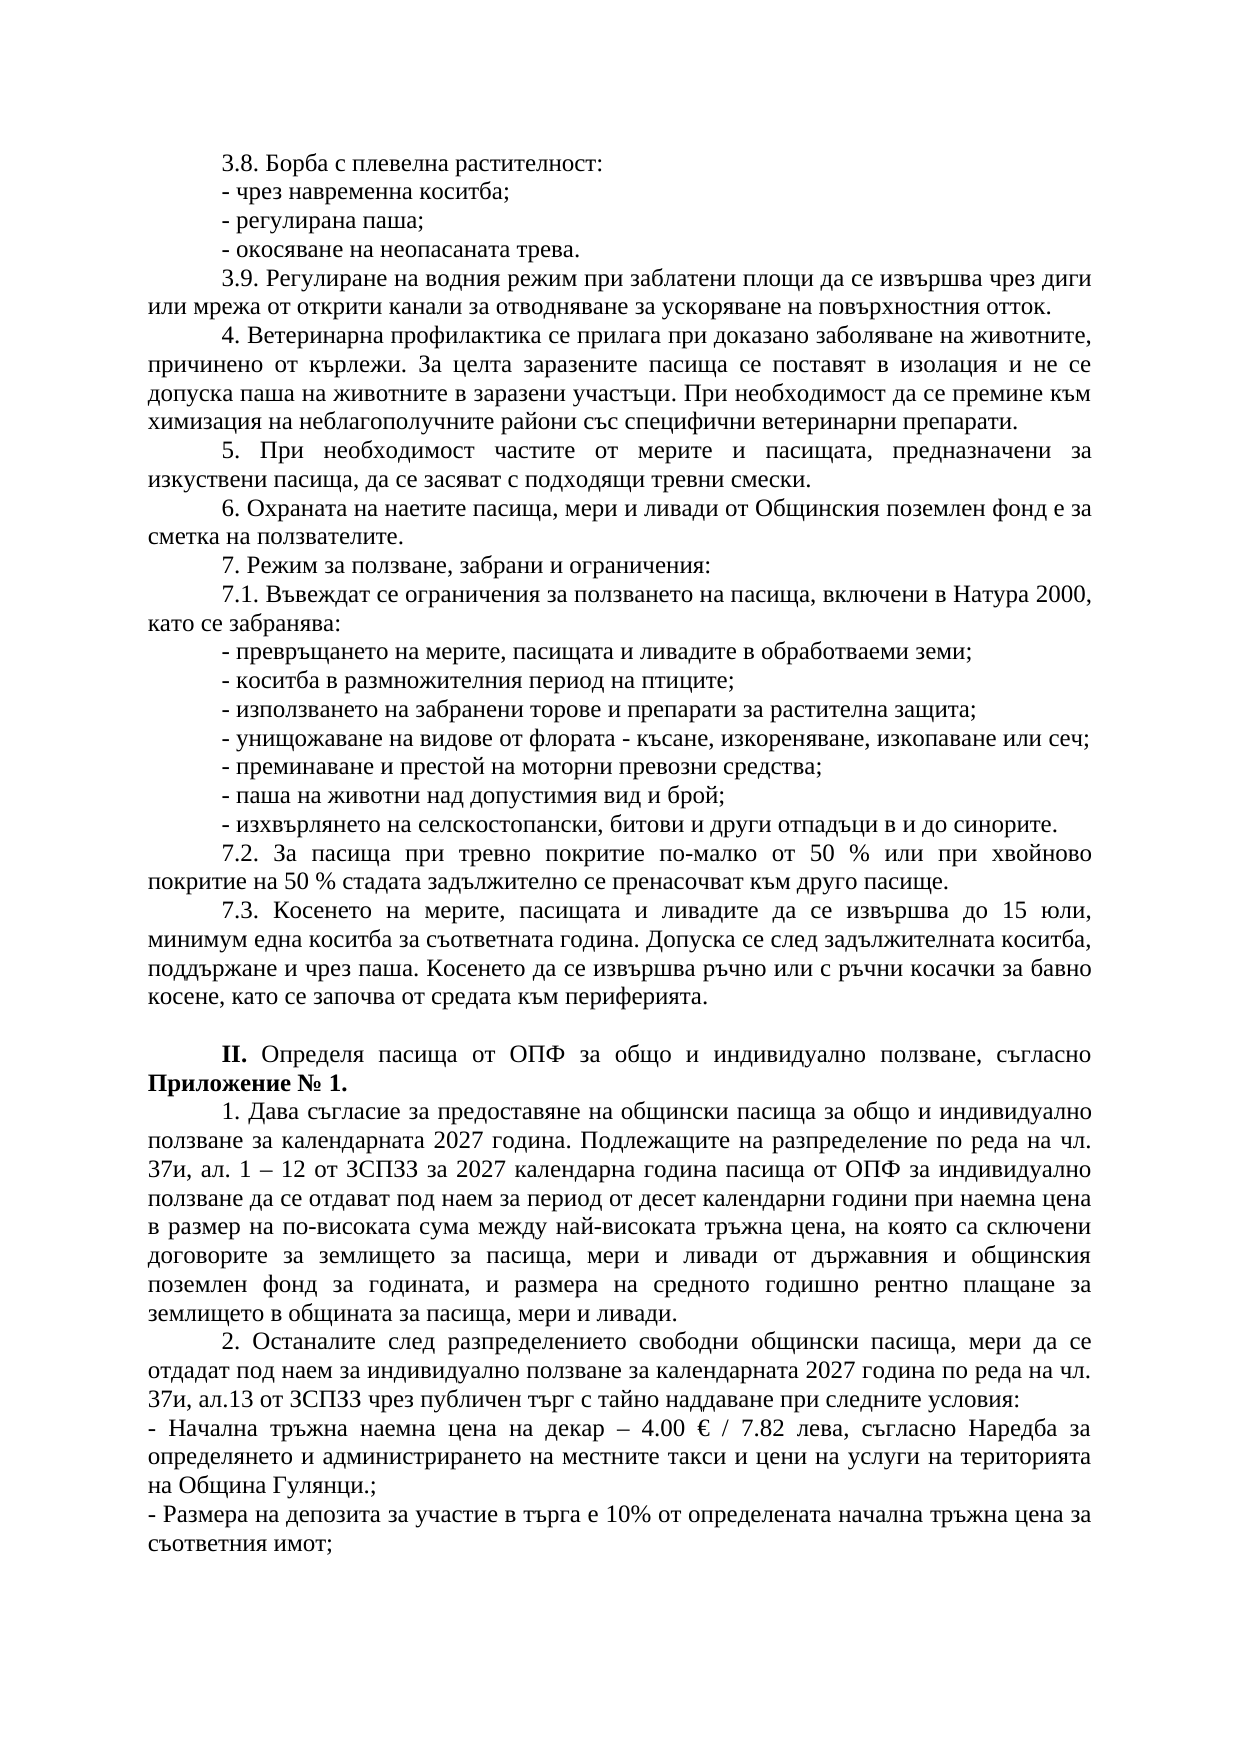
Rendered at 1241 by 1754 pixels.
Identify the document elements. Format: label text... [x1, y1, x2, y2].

text - превръщането на мерите, пасищата и ливадите в обработваеми земи; [148, 636, 1093, 665]
text - Начална тръжна наемна цена на декар – 4.00 € / 7.82 лева, съгласно Наредба за определянето и администрирането на местните такси и цени на услуги на територията на Община Гулянци.; [148, 1413, 1093, 1499]
text 1. Дава съгласие за предоставяне на общински пасища за общо и индивидуално ползване за календарната 2027 година. Подлежащите на разпределение по реда на чл. 37и, ал. 1 – 12 от ЗСПЗЗ за 2027 календарна година пасища от ОПФ за индивидуално ползване да се отдават под наем за период от десет календарни години при наемна цена в размер на по-високата сума между най-високата тръжна цена, на която са сключени договорите за землището за пасища, мери и ливади от държавния и общинския поземлен фонд за годината, и размера на средното годишно рентно плащане за землището в общината за пасища, мери и ливади. [148, 1096, 1093, 1326]
text - окосяване на неопасаната трева. [148, 234, 1093, 263]
text - коситба в размножителния период на птиците; [148, 665, 1093, 694]
text 7. Режим за ползване, забрани и ограничения: [148, 550, 1093, 579]
text II. Определя пасища от ОПФ за общо и индивидуално ползване, съгласно Приложение № 1. [148, 1039, 1093, 1096]
text - регулирана паша; [148, 205, 1093, 234]
text - изхвърлянето на селскостопански, битови и други отпадъци в и до синорите. [148, 809, 1093, 838]
text 3.9. Регулиране на водния режим при заблатени площи да се извършва чрез диги или мрежа от открити канали за отводняване за ускоряване на повърхностния отток. [148, 263, 1093, 320]
text 3.8. Борба с плевелна растителност: [148, 148, 1093, 176]
text - паша на животни над допустимия вид и брой; [148, 780, 1093, 809]
text 7.1. Въвеждат се ограничения за ползването на пасища, включени в Натура 2000, като се забранява: [148, 579, 1093, 636]
text 7.3. Косенето на мерите, пасищата и ливадите да се извършва до 15 юли, минимум една коситба за съответната година. Допуска се след задължителната коситба, поддържане и чрез паша. Косенето да се извършва ръчно или с ръчни косачки за бавно косене, като се започва от средата към периферията. [148, 895, 1093, 1010]
text - унищожаване на видове от флората - късане, изкореняване, изкопаване или сеч; [148, 723, 1093, 751]
text 7.2. За пасища при тревно покритие по-малко от 50 % или при хвойново покритие на 50 % стадата задължително се пренасочват към друго пасище. [148, 838, 1093, 895]
text - Размера на депозита за участие в търга е 10% от определената начална тръжна цена за съответния имот; [148, 1499, 1093, 1556]
text - чрез навременна коситба; [148, 176, 1093, 205]
text 4. Ветеринарна профилактика се прилага при доказано заболяване на животните, причинено от кърлежи. За целта заразените пасища се поставят в изолация и не се допуска паша на животните в заразени участъци. При необходимост да се премине към химизация на неблагополучните райони със специфични ветеринарни препарати. [148, 320, 1093, 435]
text 2. Останалите след разпределението свободни общински пасища, мери да се отдадат под наем за индивидуално ползване за календарната 2027 година по реда на чл. 37и, ал.13 от ЗСПЗЗ чрез публичен търг с тайно наддаване при следните условия: [148, 1326, 1093, 1413]
text 5. При необходимост частите от мерите и пасищата, предназначени за изкуствени пасища, да се засяват с подходящи тревни смески. [148, 435, 1093, 493]
text - използването на забранени торове и препарати за растителна защита; [148, 694, 1093, 723]
text - преминаване и престой на моторни превозни средства; [148, 751, 1093, 780]
text 6. Охраната на наетите пасища, мери и ливади от Общинския поземлен фонд е за сметка на ползвателите. [148, 493, 1093, 550]
